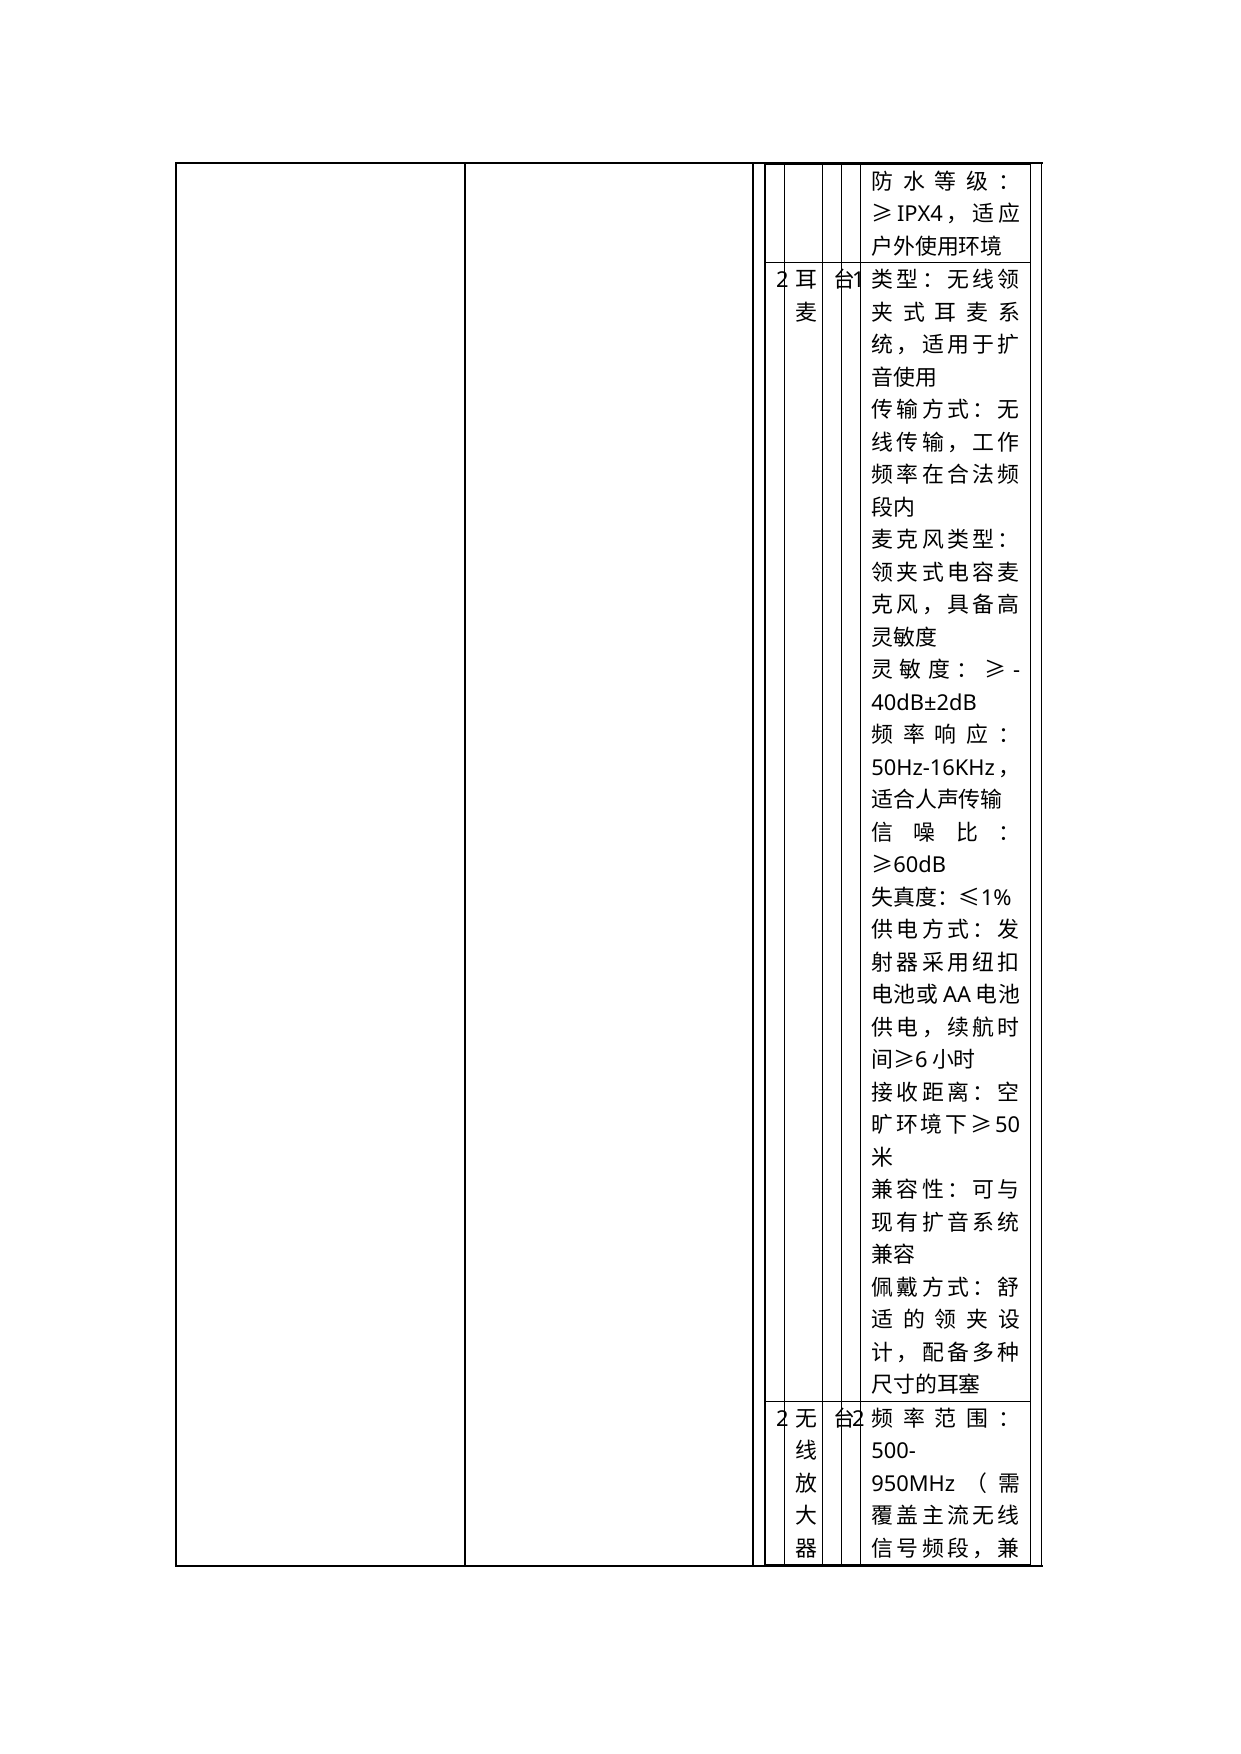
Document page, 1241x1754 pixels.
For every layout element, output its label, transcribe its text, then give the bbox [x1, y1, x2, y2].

table_cell [466, 164, 752, 1565]
table_cell [861, 1402, 1030, 1564]
table_cell [785, 263, 822, 1401]
table_cell [842, 1402, 860, 1564]
table_cell [754, 164, 764, 1565]
table_cell [861, 263, 1030, 1401]
table_cell [823, 165, 841, 262]
table_cell [785, 1402, 822, 1564]
table_cell [766, 263, 784, 1401]
table_cell [785, 165, 822, 262]
table_cell [842, 165, 860, 262]
table_cell [766, 1402, 784, 1564]
table_cell [1031, 164, 1041, 1565]
table_cell [766, 165, 784, 262]
table_cell 2 [177, 164, 464, 1565]
table_cell [823, 263, 841, 1401]
table_cell [823, 1402, 841, 1564]
table_cell [842, 263, 860, 1401]
table_cell [861, 165, 1030, 262]
